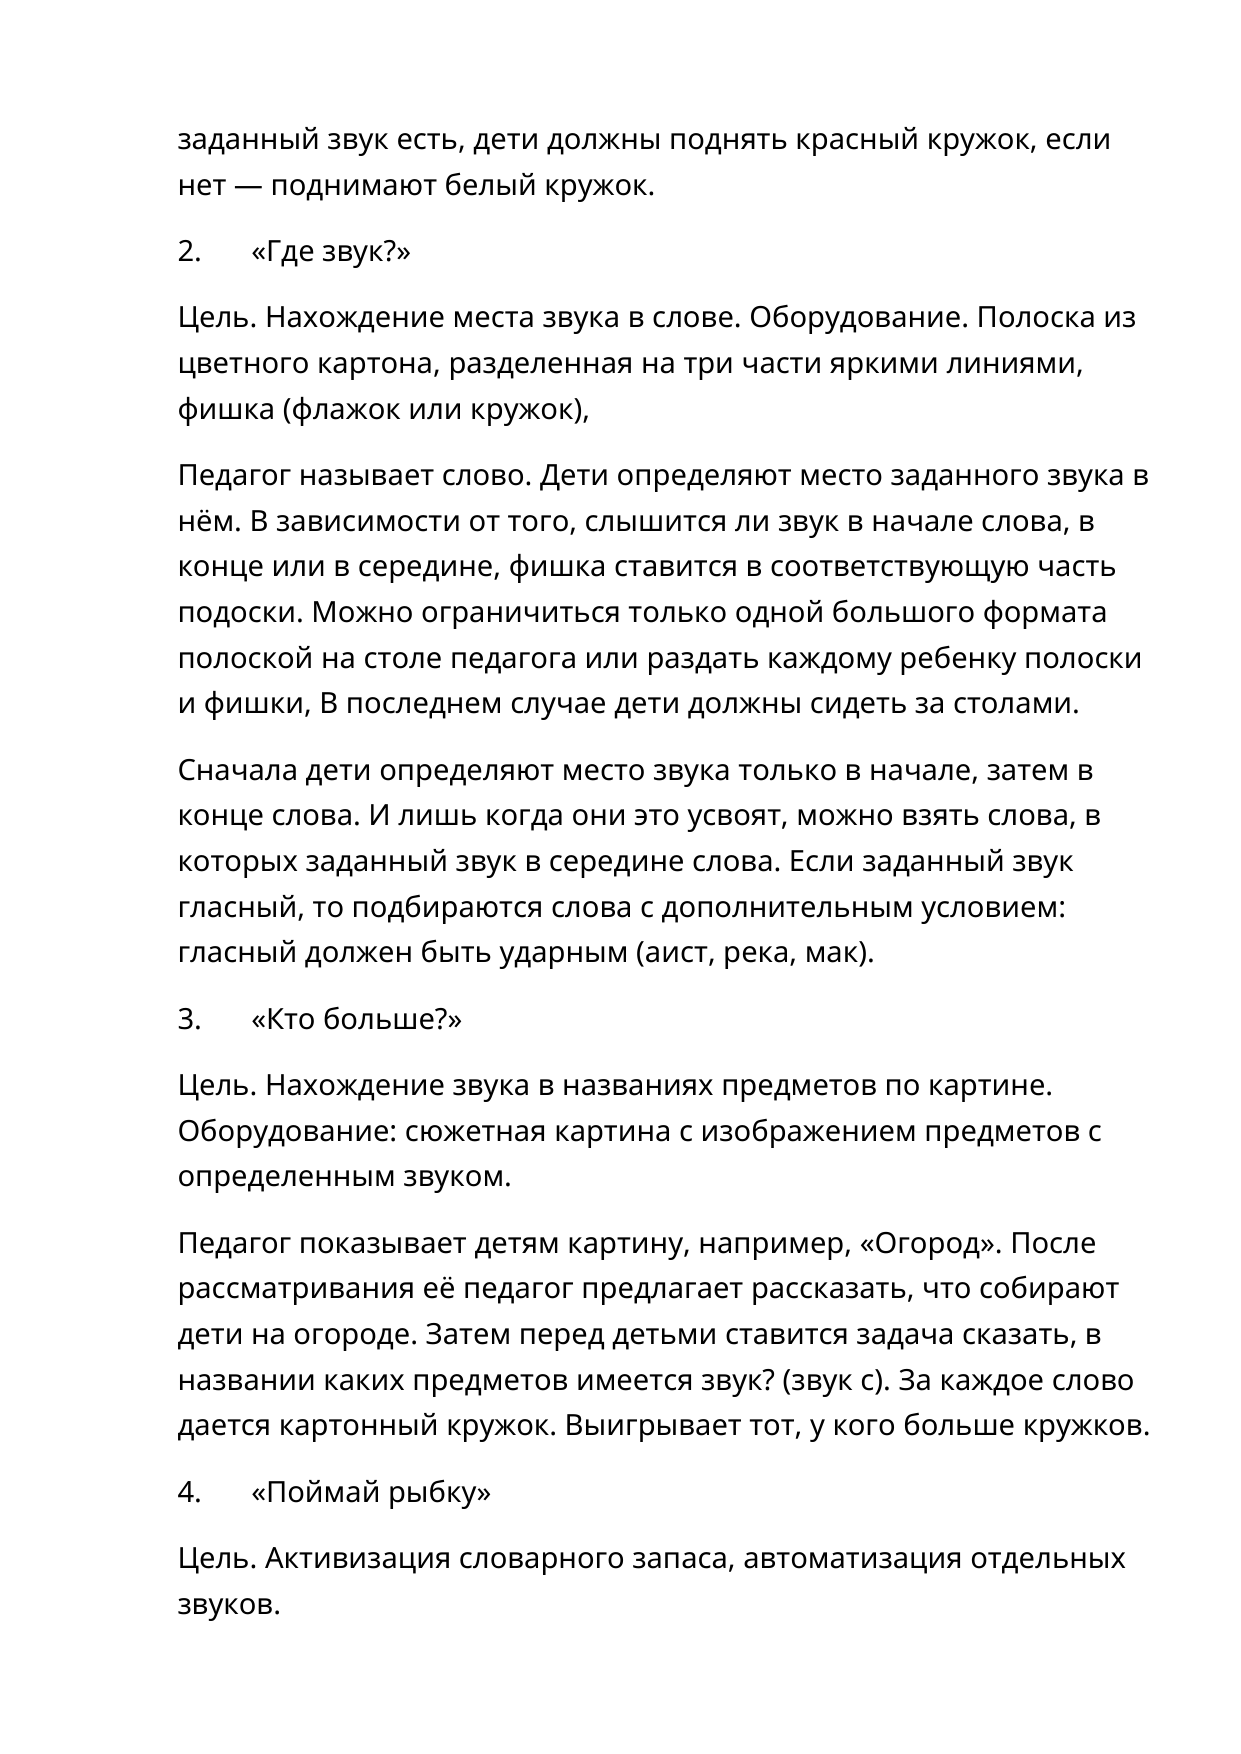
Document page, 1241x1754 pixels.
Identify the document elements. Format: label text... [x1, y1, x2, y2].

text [177, 118, 1152, 203]
text Педагог называет слово. Дети определяют место заданного звука в нём. В зависимости от того, слышится ли звук в начале слова, в конце или в середине, фишка ставится в соответствующую часть подоски. Можно ограничиться только одной большого формата полоской на столе педагога или раздать каждому ребенку полоски и фишки, В последнем случае дети должны сидеть за столами. [177, 454, 1152, 722]
text Сначала дети определяют место звука только в начале, затем в конце слова. И лишь когда они это усвоят, можно взять слова, в которых заданный звук в середине слова. Если заданный звук гласный, то подбираются слова с дополнительным условием: гласный должен быть ударным (аист, река, мак). [177, 749, 1152, 971]
text Цель. Активизация словарного запаса, автоматизация отдельных звуков. [177, 1537, 1152, 1623]
text Педагог показывает детям картину, например, «Огород». После рассматривания её педагог предлагает рассказать, что собирают дети на огороде. Затем перед детьми ставится задача сказать, в названии каких предметов имеется звук? (звук с). За каждое слово дается картонный кружок. Выигрывает тот, у кого больше кружков. [177, 1222, 1152, 1444]
text Цель. Нахождение места звука в слове. Оборудование. Полоска из цветного картона, разделенная на три части яркими линиями, фишка (флажок или кружок), [177, 297, 1152, 428]
text 2. «Где звук?» [177, 230, 1152, 270]
text 3. «Кто больше?» [177, 998, 1152, 1038]
text 4. «Поймай рыбку» [177, 1471, 1152, 1511]
text Цель. Нахождение звука в названиях предметов по картине. Оборудование: сюжетная картина с изображением предметов с определенным звуком. [177, 1064, 1152, 1195]
